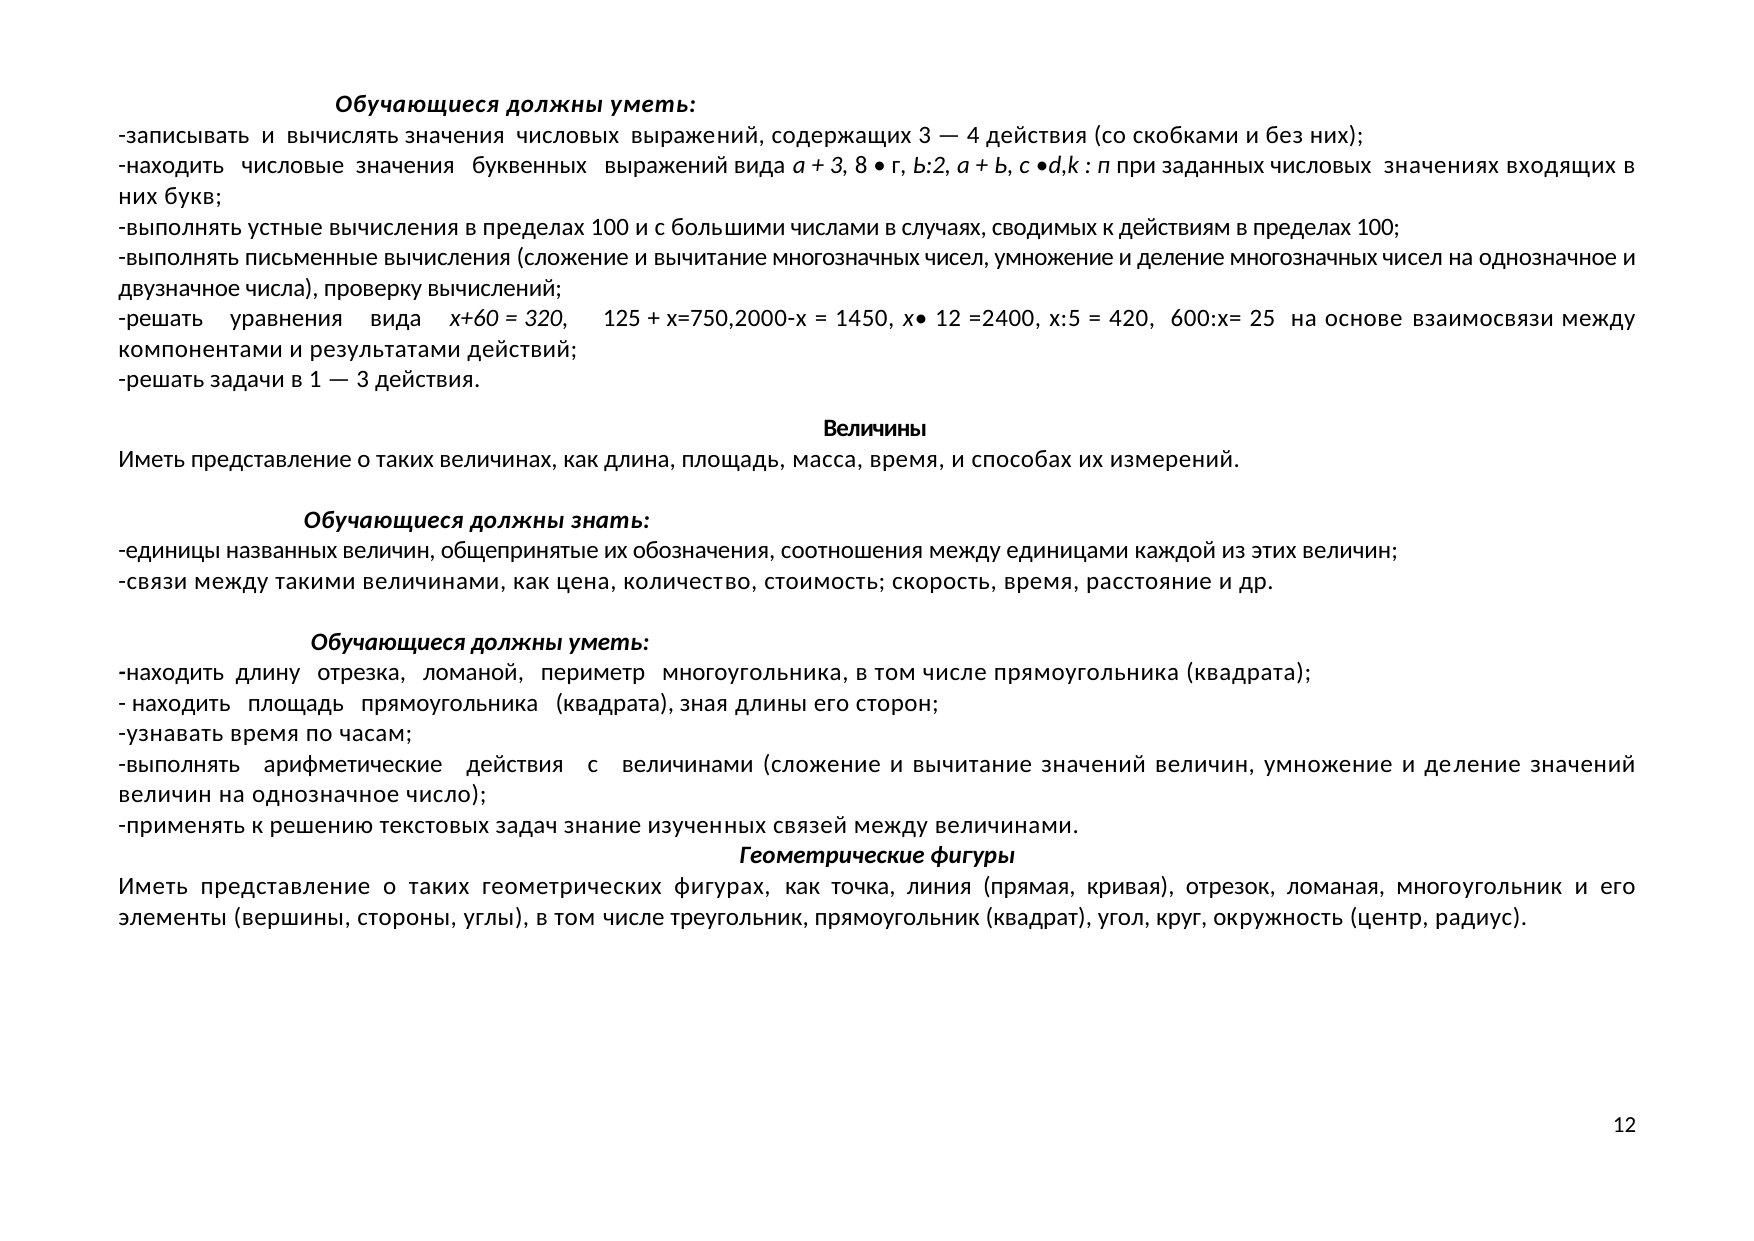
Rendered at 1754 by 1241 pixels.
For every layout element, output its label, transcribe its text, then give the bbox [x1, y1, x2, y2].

text -связи между такими величинами, как цена, количество, стоимость; скорость, время, расстояние и др. [118, 565, 1636, 595]
text Величины [118, 412, 1633, 443]
text -выполнять арифметические действия с величинами (сложение и вычитание значений величин, умножение и деление значений величин на однозначное число); [118, 748, 1636, 809]
text Обучающиеся должны уметь: [118, 88, 1636, 119]
text -записывать и вычислять значения числовых выражений, содержащих 3 — 4 действия (со скобками и без них); [118, 119, 1636, 149]
text -узнавать время по часам; [118, 717, 1636, 748]
text -выполнять письменные вычисления (сложение и вычитание многозначных чисел, умножение и деление многозначных чисел на однозначное и двузначное числа), проверку вычислений; [118, 241, 1636, 302]
text - находить площадь прямоугольника (квадрата), зная длины его сторон; [118, 687, 1636, 717]
text Геометрические фигуры [118, 839, 1636, 870]
text -находить длину отрезка, ломаной, периметр многоугольника, в том числе прямоугольника (квадрата); [118, 656, 1636, 687]
text -решать уравнения вида х+60 = 320, 125 + х=750,2000-х = 1450, х• 12 =2400, х:5 = 420, 600:х= 25 на основе взаимосвязи между компонентами и результатами действий; [118, 302, 1636, 363]
text -единицы названных величин, общепринятые их обозначения, соотношения между единицами каждой из этих величин; [118, 534, 1636, 565]
text Иметь представление о таких величинах, как длина, площадь, масса, время, и способах их измерений. [118, 443, 1636, 473]
text Обучающиеся должны знать: [118, 504, 1636, 534]
text Обучающиеся должны уметь: [118, 626, 1636, 656]
text -применять к решению текстовых задач знание изученных связей между величинами. [118, 809, 1636, 839]
text -выполнять устные вычисления в пределах 100 и с большими числами в случаях, сводимых к действиям в пределах 100; [118, 211, 1636, 241]
text Иметь представление о таких геометрических фигурах, как точка, линия (прямая, кривая), отрезок, ломаная, многоугольник и его элементы (вершины, стороны, углы), в том числе треугольник, прямоугольник (квадрат), угол, круг, окружность (центр, радиус). [118, 870, 1636, 931]
text -решать задачи в 1 — 3 действия. [118, 363, 1636, 394]
text -находить числовые значения буквенных выражений вида а + 3, 8 • г, Ь:2, а + Ь, с •d,k : п при заданных числовых значениях входящих в них букв; [118, 149, 1636, 211]
